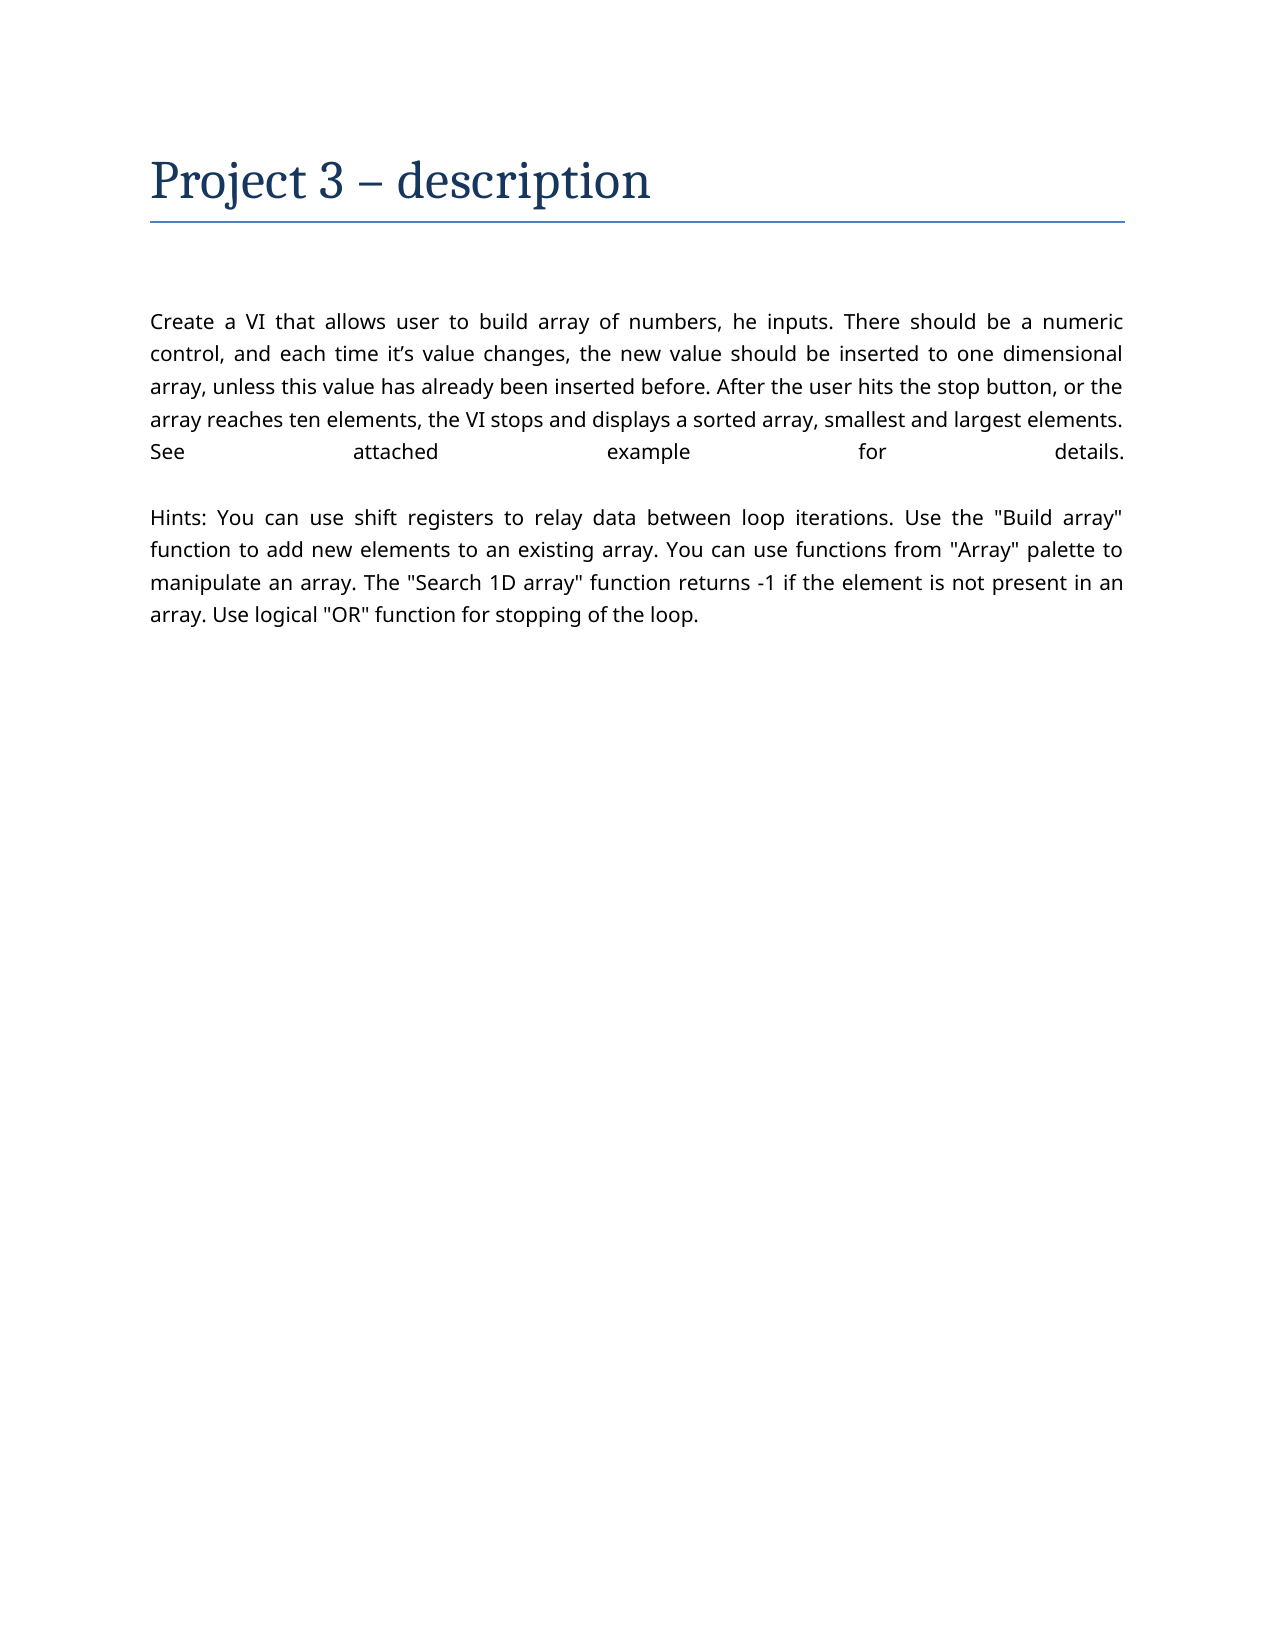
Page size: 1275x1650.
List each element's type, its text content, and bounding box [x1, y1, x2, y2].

text Create a VI that allows user to build array of numbers, he inputs. There should be a numeric control, and each time it’s value changes, the new value should be inserted to one dimensional array, unless this value has already been inserted before. After the user hits the stop button, or the array reaches ten elements, the VI stops and displays a sorted array, smallest and largest elements. See attached example for details. Hints: You can use shift registers to relay data between loop iterations. Use the "Build array" function to add new elements to an existing array. You can use functions from "Array" palette to manipulate an array. The "Search 1D array" function returns -1 if the element is not present in an array. Use logical "OR" function for stopping of the loop. [150, 307, 1125, 629]
title Project 3 – description [150, 150, 1125, 221]
